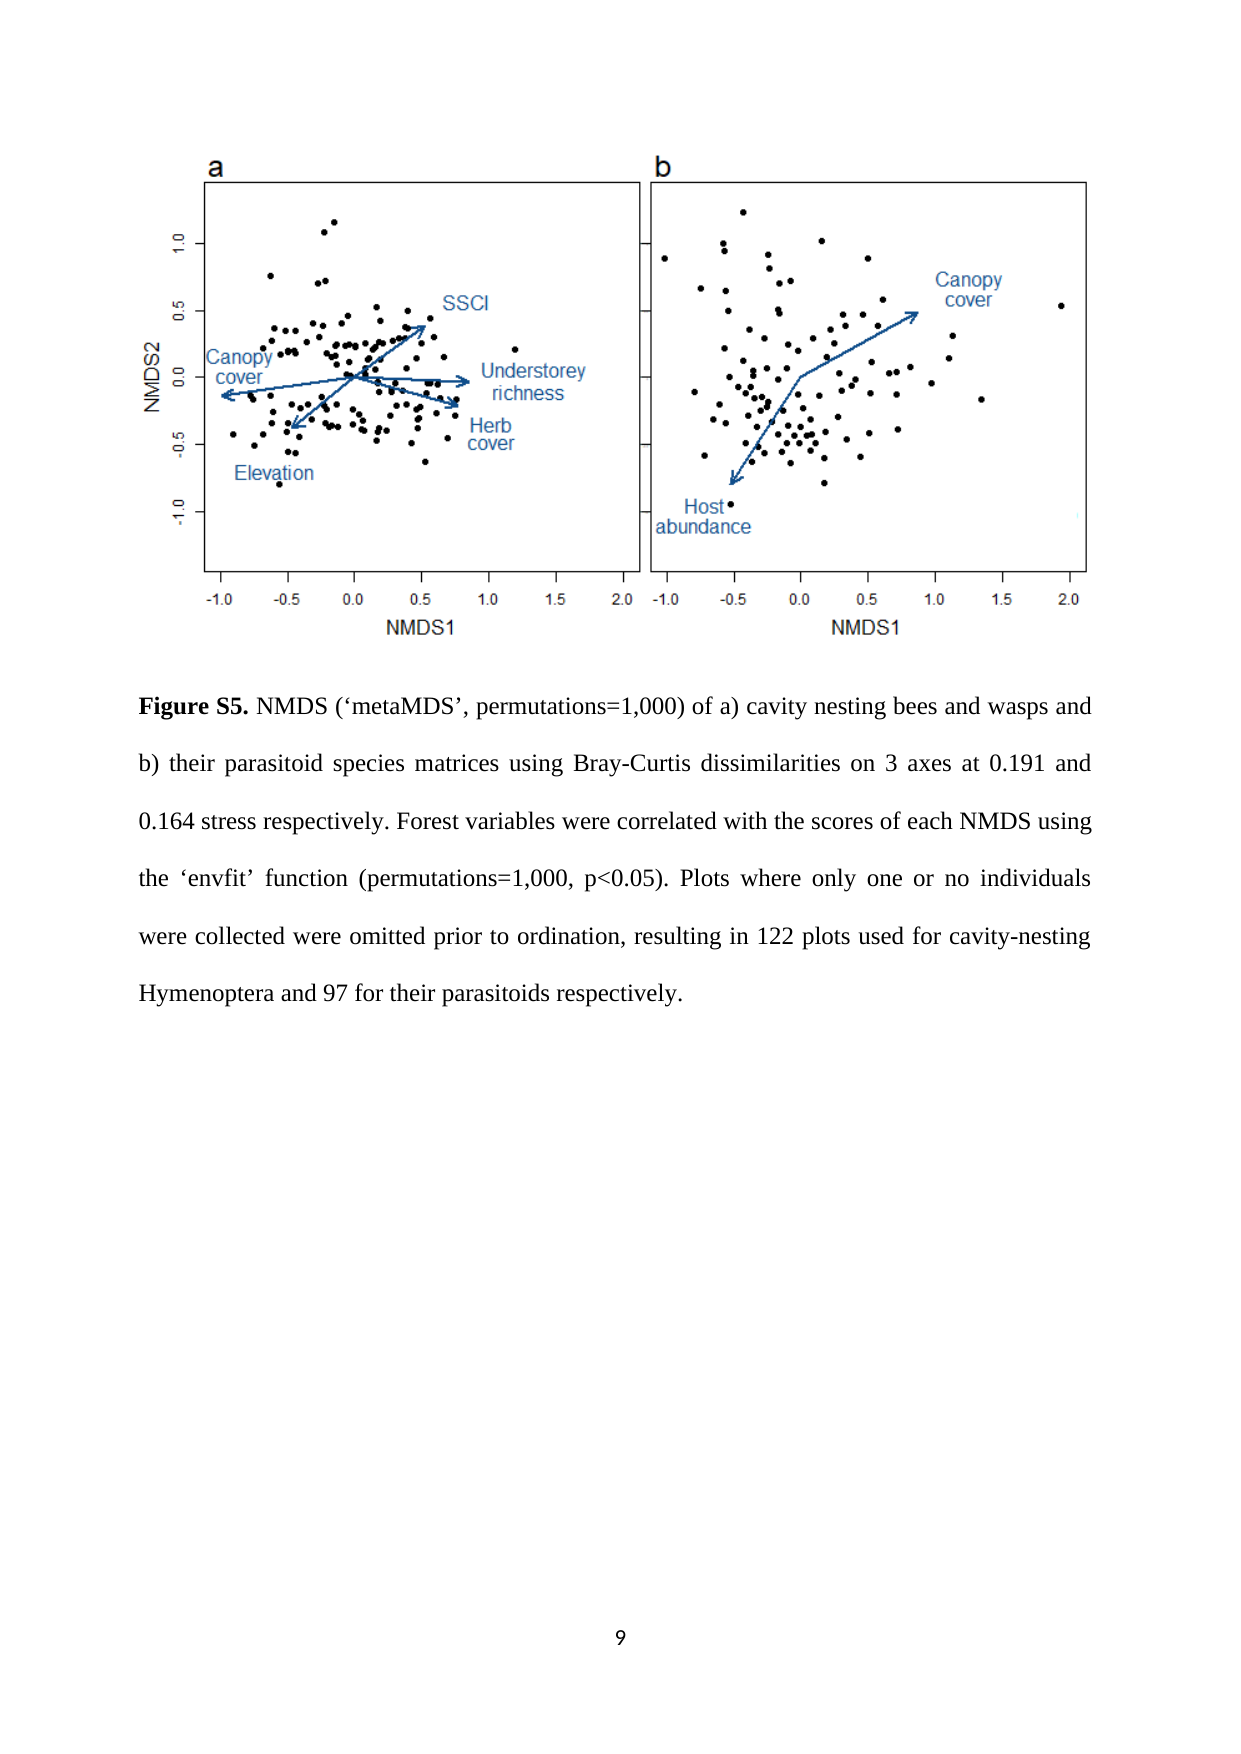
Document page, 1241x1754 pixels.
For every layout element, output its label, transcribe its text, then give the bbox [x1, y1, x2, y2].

picture [138, 147, 1095, 646]
text Figure S5. NMDS (‘metaMDS’, permutations=1,000) of a) cavity nesting bees and wasps and b) their parasitoid species matrices using Bray-Curtis dissimilarities on 3 axes at 0.191 and 0.164 stress respectively. Forest variables were correlated with the scores of each NMDS using the ‘envfit’ function (permutations=1,000, p<0.05). Plots where only one or no individuals were collected were omitted prior to ordination, resulting in 122 plots used for cavity-nesting Hymenoptera and 97 for their parasitoids respectively. [138, 691, 1093, 1007]
